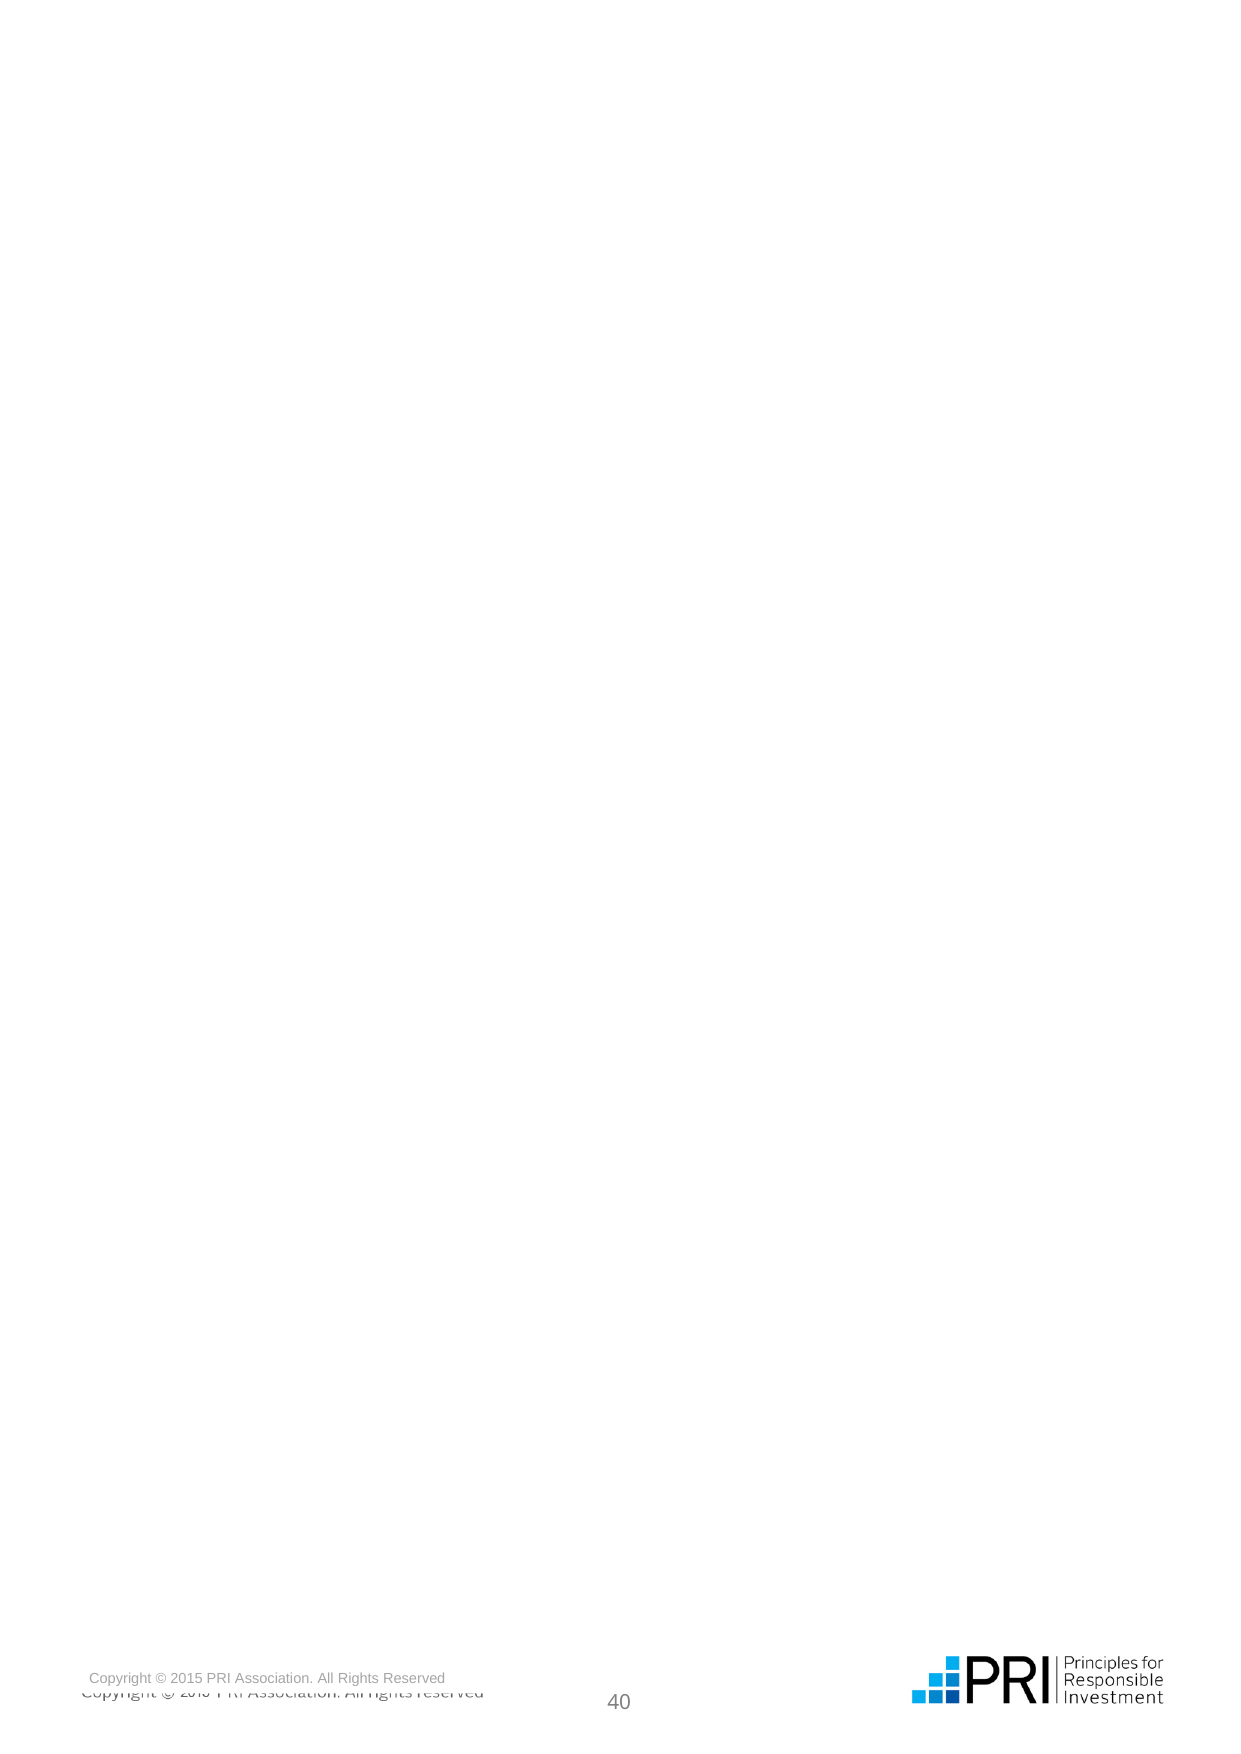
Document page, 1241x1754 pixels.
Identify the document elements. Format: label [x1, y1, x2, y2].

picture [0, 1560, 1241, 1754]
